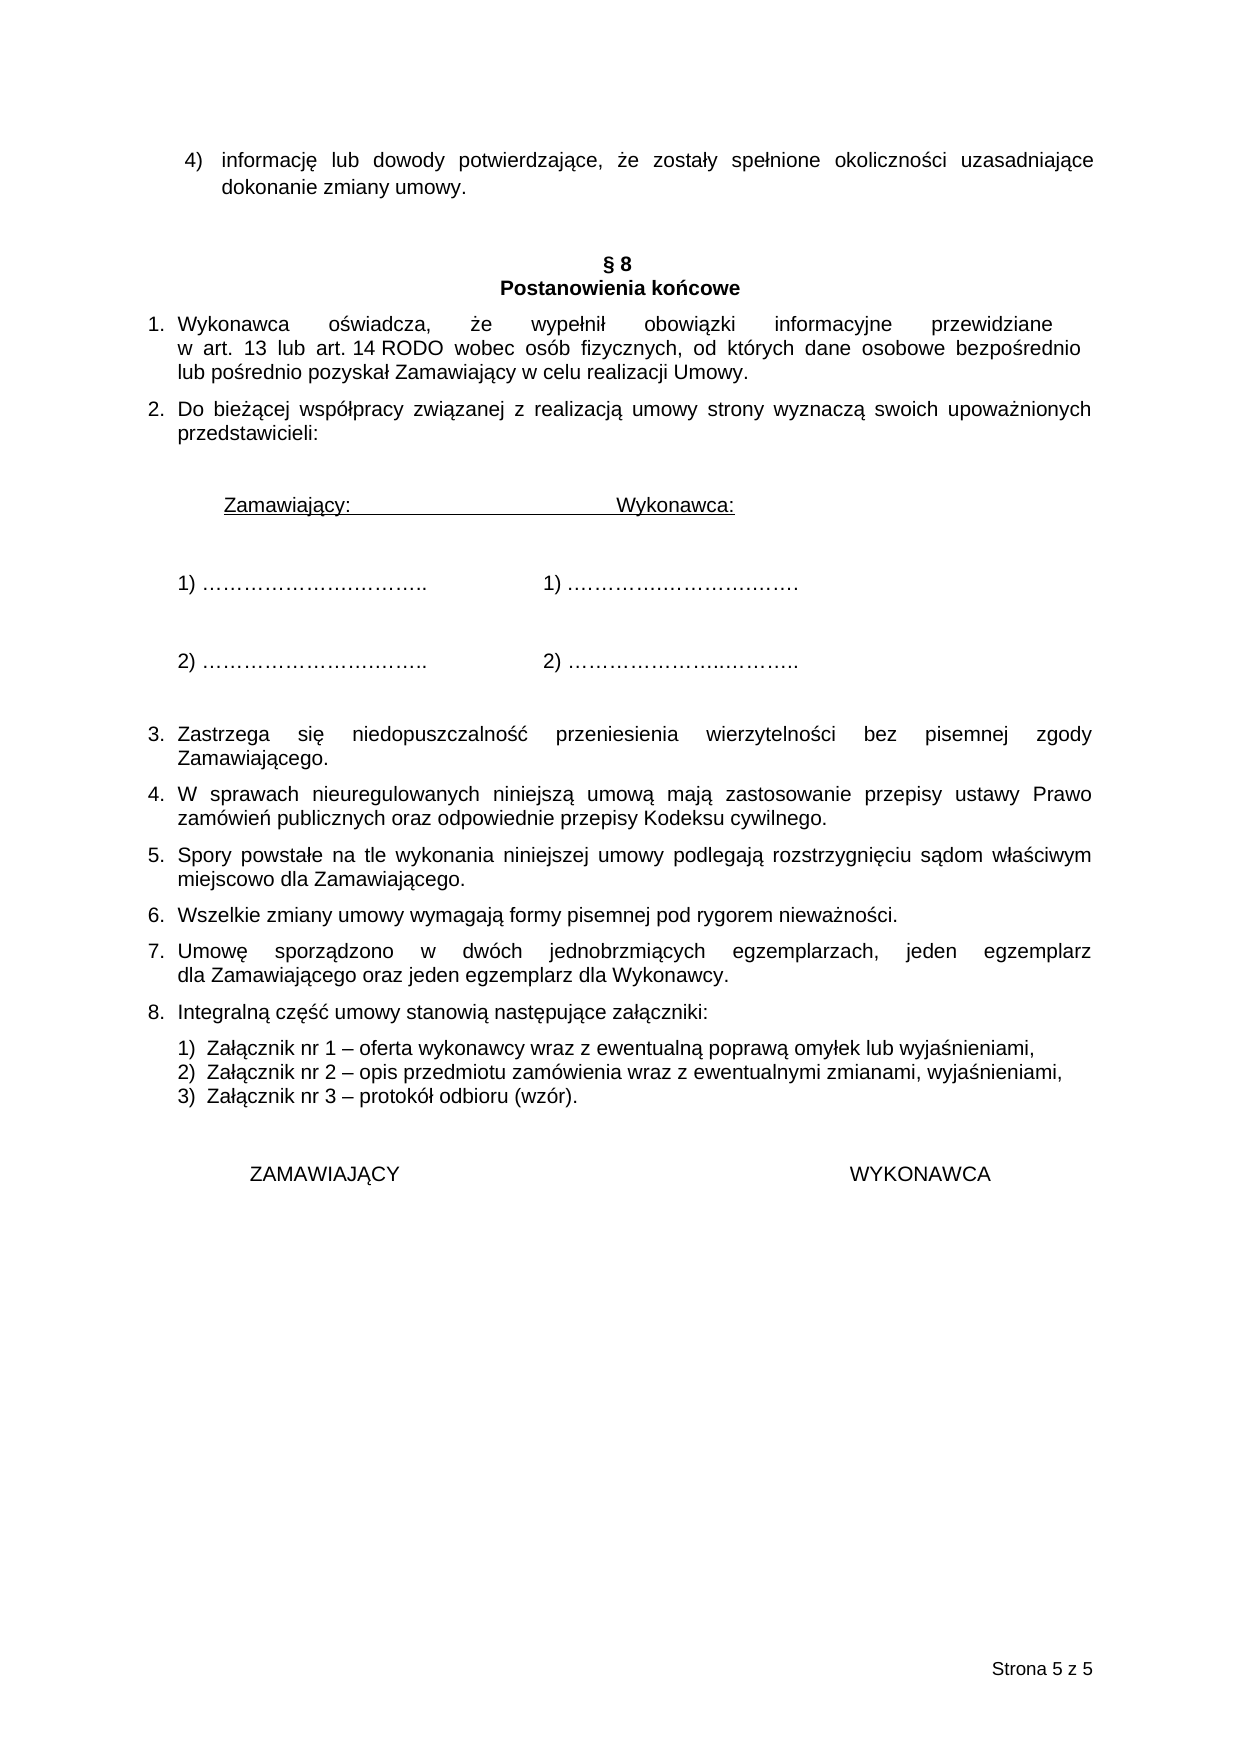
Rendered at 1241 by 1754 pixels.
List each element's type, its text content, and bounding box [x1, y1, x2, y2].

text ZAMAWIAJĄCY WYKONAWCA [148, 1162, 1093, 1186]
list informację lub dowody potwierdzające, że zostały spełnione okoliczności uzasadniające dokonanie zmiany umowy. [184, 148, 1095, 199]
text 2) …………………….…….. 2) …………………..……….. [177, 649, 1093, 673]
list Do bieżącej współpracy związanej z realizacją umowy strony wyznaczą swoich upoważnionych przedstawicieli: [148, 396, 1093, 444]
list Spory powstałe na tle wykonania niniejszej umowy podlegają rozstrzygnięciu sądom właściwym miejscowo dla Zamawiającego. [148, 842, 1093, 890]
list W sprawach nieuregulowanych niniejszą umową mają zastosowanie przepisy ustawy Prawo zamówień publicznych oraz odpowiednie przepisy Kodeksu cywilnego. [148, 782, 1093, 830]
list Zastrzega się niedopuszczalność przeniesienia wierzytelności bez pisemnej zgody Zamawiającego. [148, 722, 1093, 769]
list Umowę sporządzono w dwóch jednobrzmiących egzemplarzach, jeden egzemplarz dla Zamawiającego oraz jeden egzemplarz dla Wykonawcy. [148, 939, 1093, 987]
text Zamawiający: Wykonawca: [148, 493, 1093, 517]
text § 8 Postanowienia końcowe [148, 252, 1093, 299]
list Załącznik nr 3 – protokół odbioru (wzór). [177, 1084, 1093, 1108]
list Załącznik nr 1 – oferta wykonawcy wraz z ewentualną poprawą omyłek lub wyjaśnieniami, [177, 1036, 1093, 1060]
list Załącznik nr 2 – opis przedmiotu zamówienia wraz z ewentualnymi zmianami, wyjaśnieniami, [177, 1060, 1093, 1084]
list Integralną część umowy stanowią następujące załączniki: [148, 1000, 1093, 1024]
text 1) ………………….……….. 1) .………….………….……. [177, 571, 1093, 595]
list Wszelkie zmiany umowy wymagają formy pisemnej pod rygorem nieważności. [148, 903, 1093, 927]
list Wykonawca oświadcza, że wypełnił obowiązki informacyjne przewidziane w art. 13 lub art. 14 RODO wobec osób fizycznych, od których dane osobowe bezpośrednio lub pośrednio pozyskał Zamawiający w celu realizacji Umowy. [148, 312, 1093, 384]
